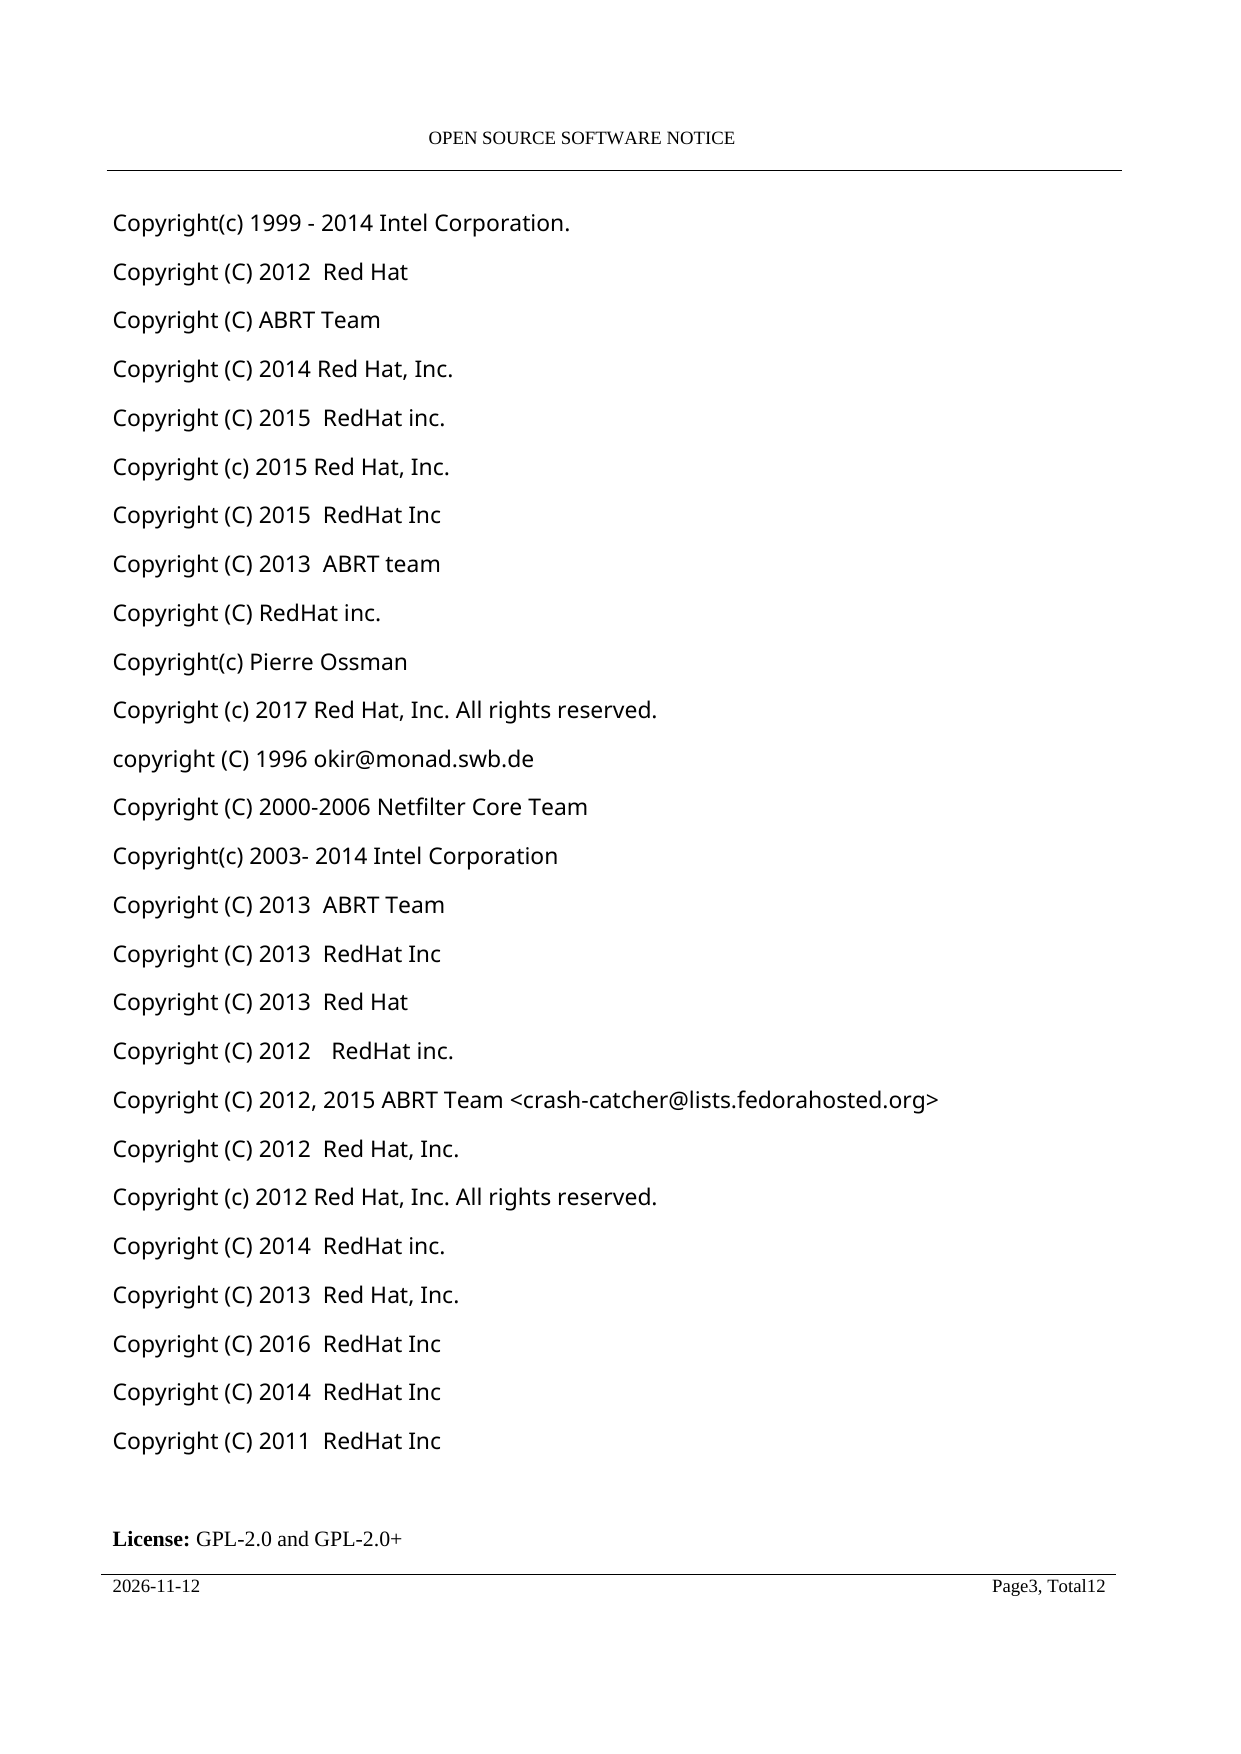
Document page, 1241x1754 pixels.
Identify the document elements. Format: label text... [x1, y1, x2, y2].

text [112, 206, 1128, 678]
text Copyright (c) 2017 Red Hat, Inc. All rights reserved. copyright (C) 1996 okir@monad.swb.de Copyright (C) 2000-2006 Netfilter Core Team Copyright(c) 2003- 2014 Intel Corporation Copyright (C) 2013 ABRT Team Copyright (C) 2013 RedHat Inc Copyright (C) 2013 Red Hat Copyright (C) 2012 RedHat inc. Copyright (C) 2012, 2015 ABRT Team <crash-catcher@lists.fedorahosted.org> Copyright (C) 2012 Red Hat, Inc. Copyright (c) 2012 Red Hat, Inc. All rights reserved. Copyright (C) 2014 RedHat inc. Copyright (C) 2013 Red Hat, Inc. Copyright (C) 2016 RedHat Inc Copyright (C) 2014 RedHat Inc Copyright (C) 2011 RedHat Inc [112, 693, 1128, 1506]
text License: GPL-2.0 and GPL-2.0+ [112, 1522, 1128, 1554]
